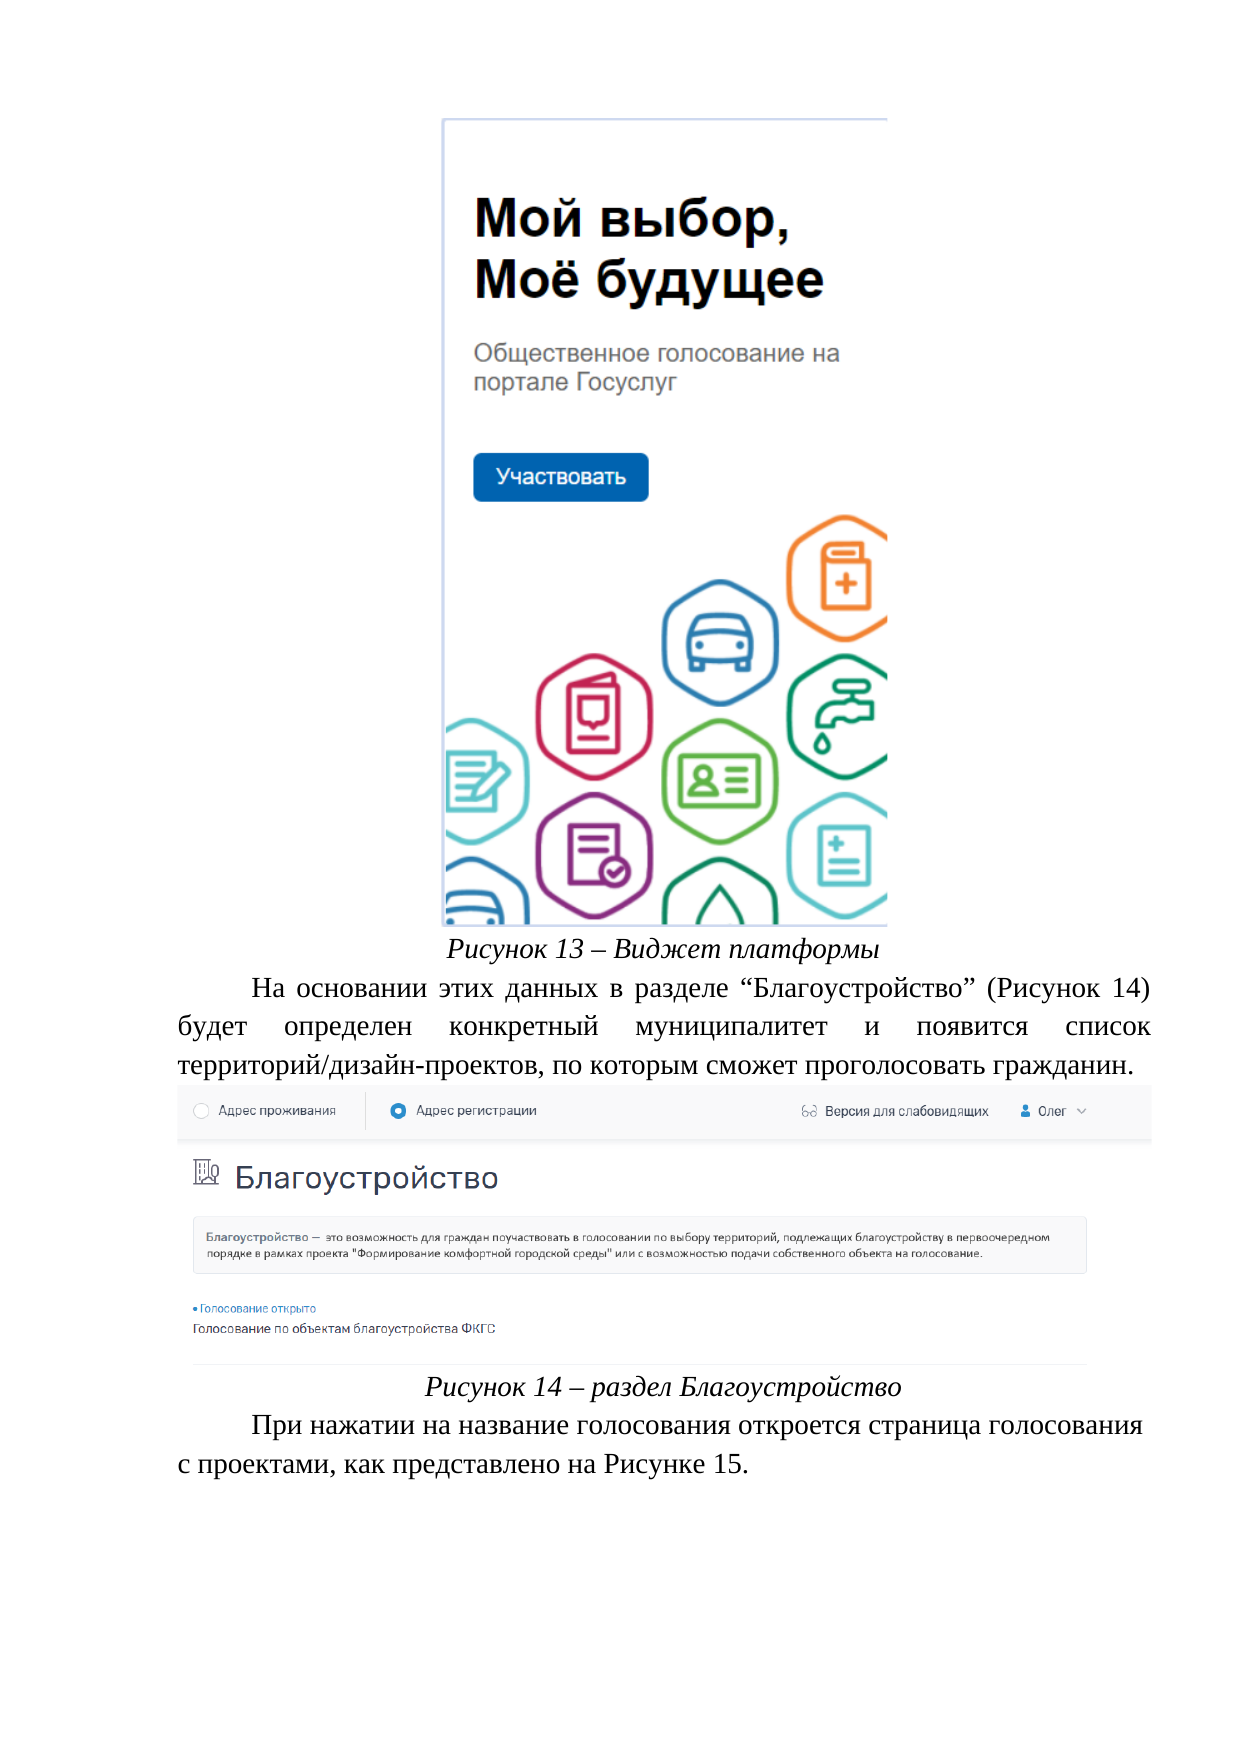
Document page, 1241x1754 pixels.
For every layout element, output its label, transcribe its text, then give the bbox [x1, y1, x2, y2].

text Рисунок 13 – Виджет платформы [177, 931, 1152, 965]
picture [441, 118, 888, 927]
picture [177, 1085, 1152, 1365]
text Рисунок 14 – раздел Благоустройство [177, 1369, 1152, 1402]
text На основании этих данных в разделе “Благоустройство” (Рисунок 14) будет определен конкретный муниципалитет и появится список территорий/дизайн-проектов, по которым сможет проголосовать гражданин. [177, 970, 1152, 1080]
text При нажатии на название голосования откроется страница голосования с проектами, как представлено на Рисунке 15. [177, 1407, 1152, 1479]
